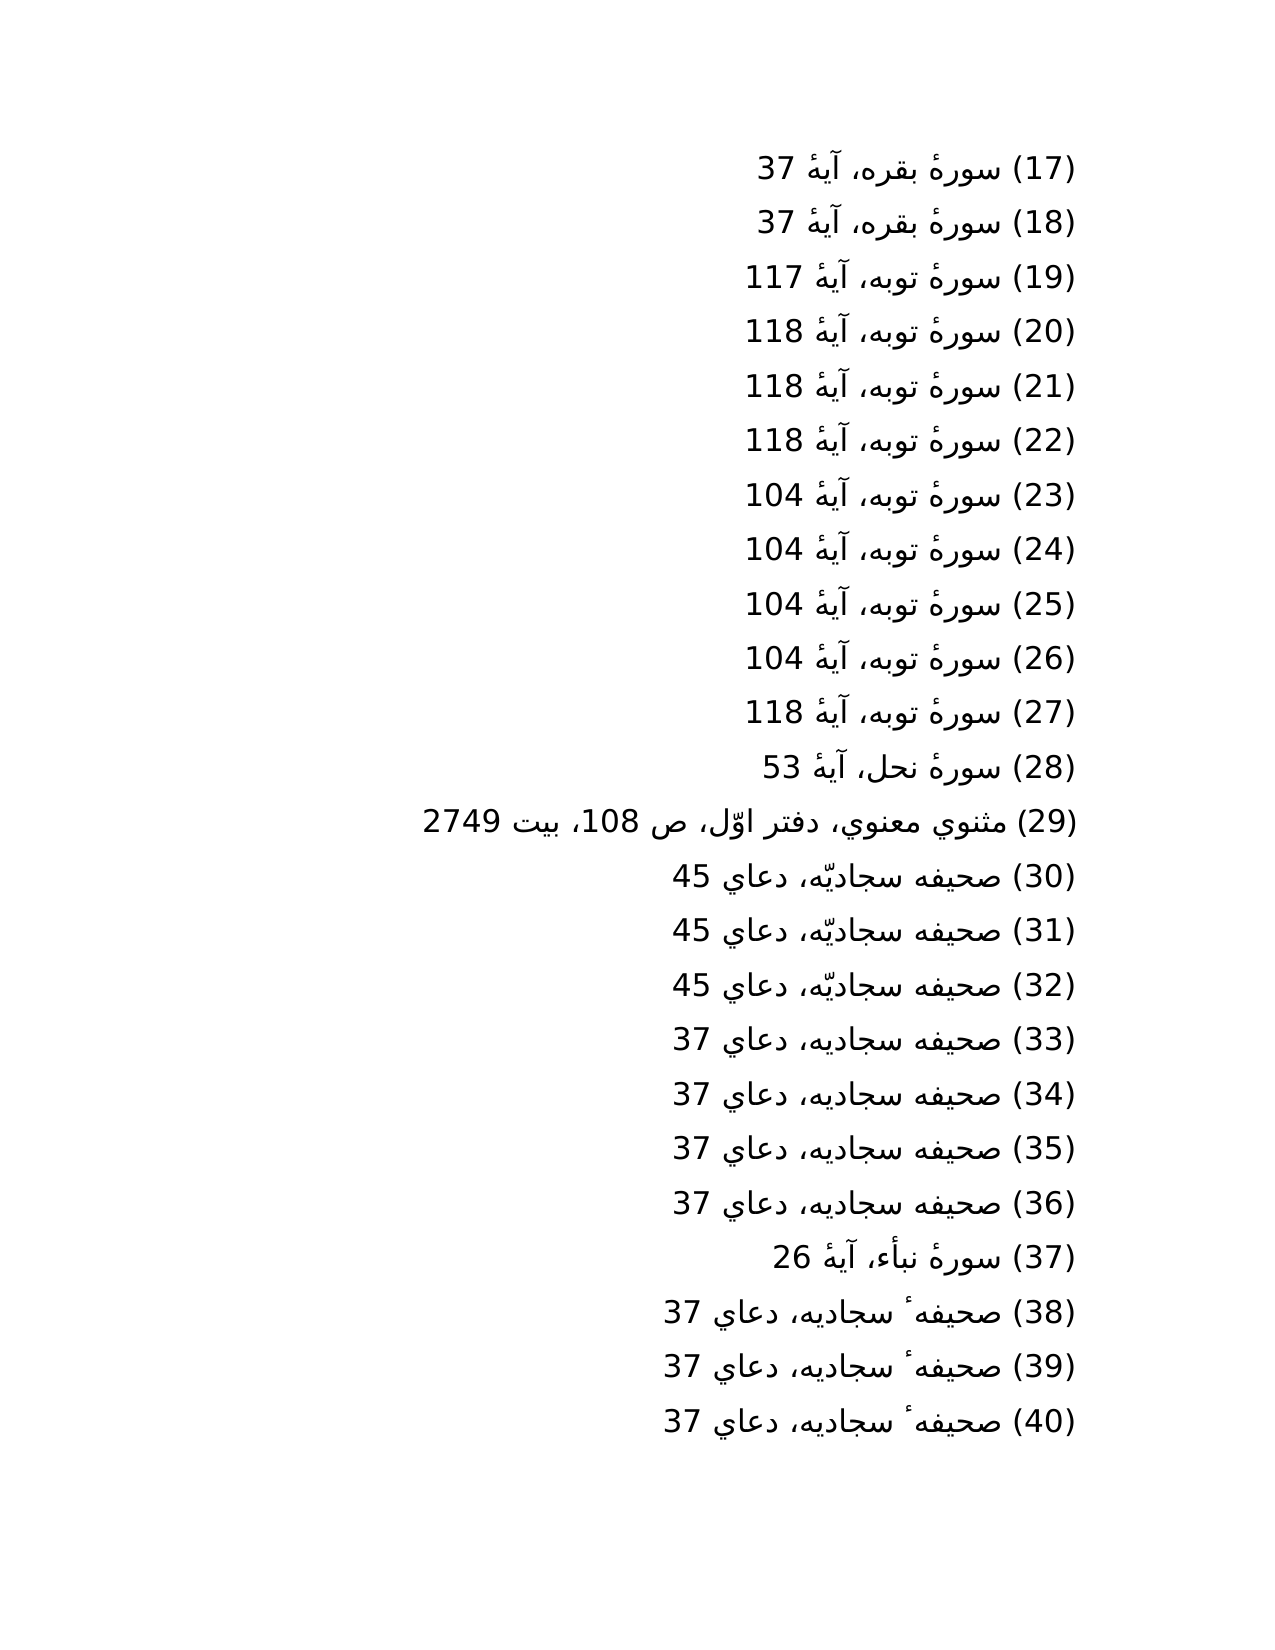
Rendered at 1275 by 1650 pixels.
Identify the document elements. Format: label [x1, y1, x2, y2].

table_header [150, 150, 1076, 1456]
